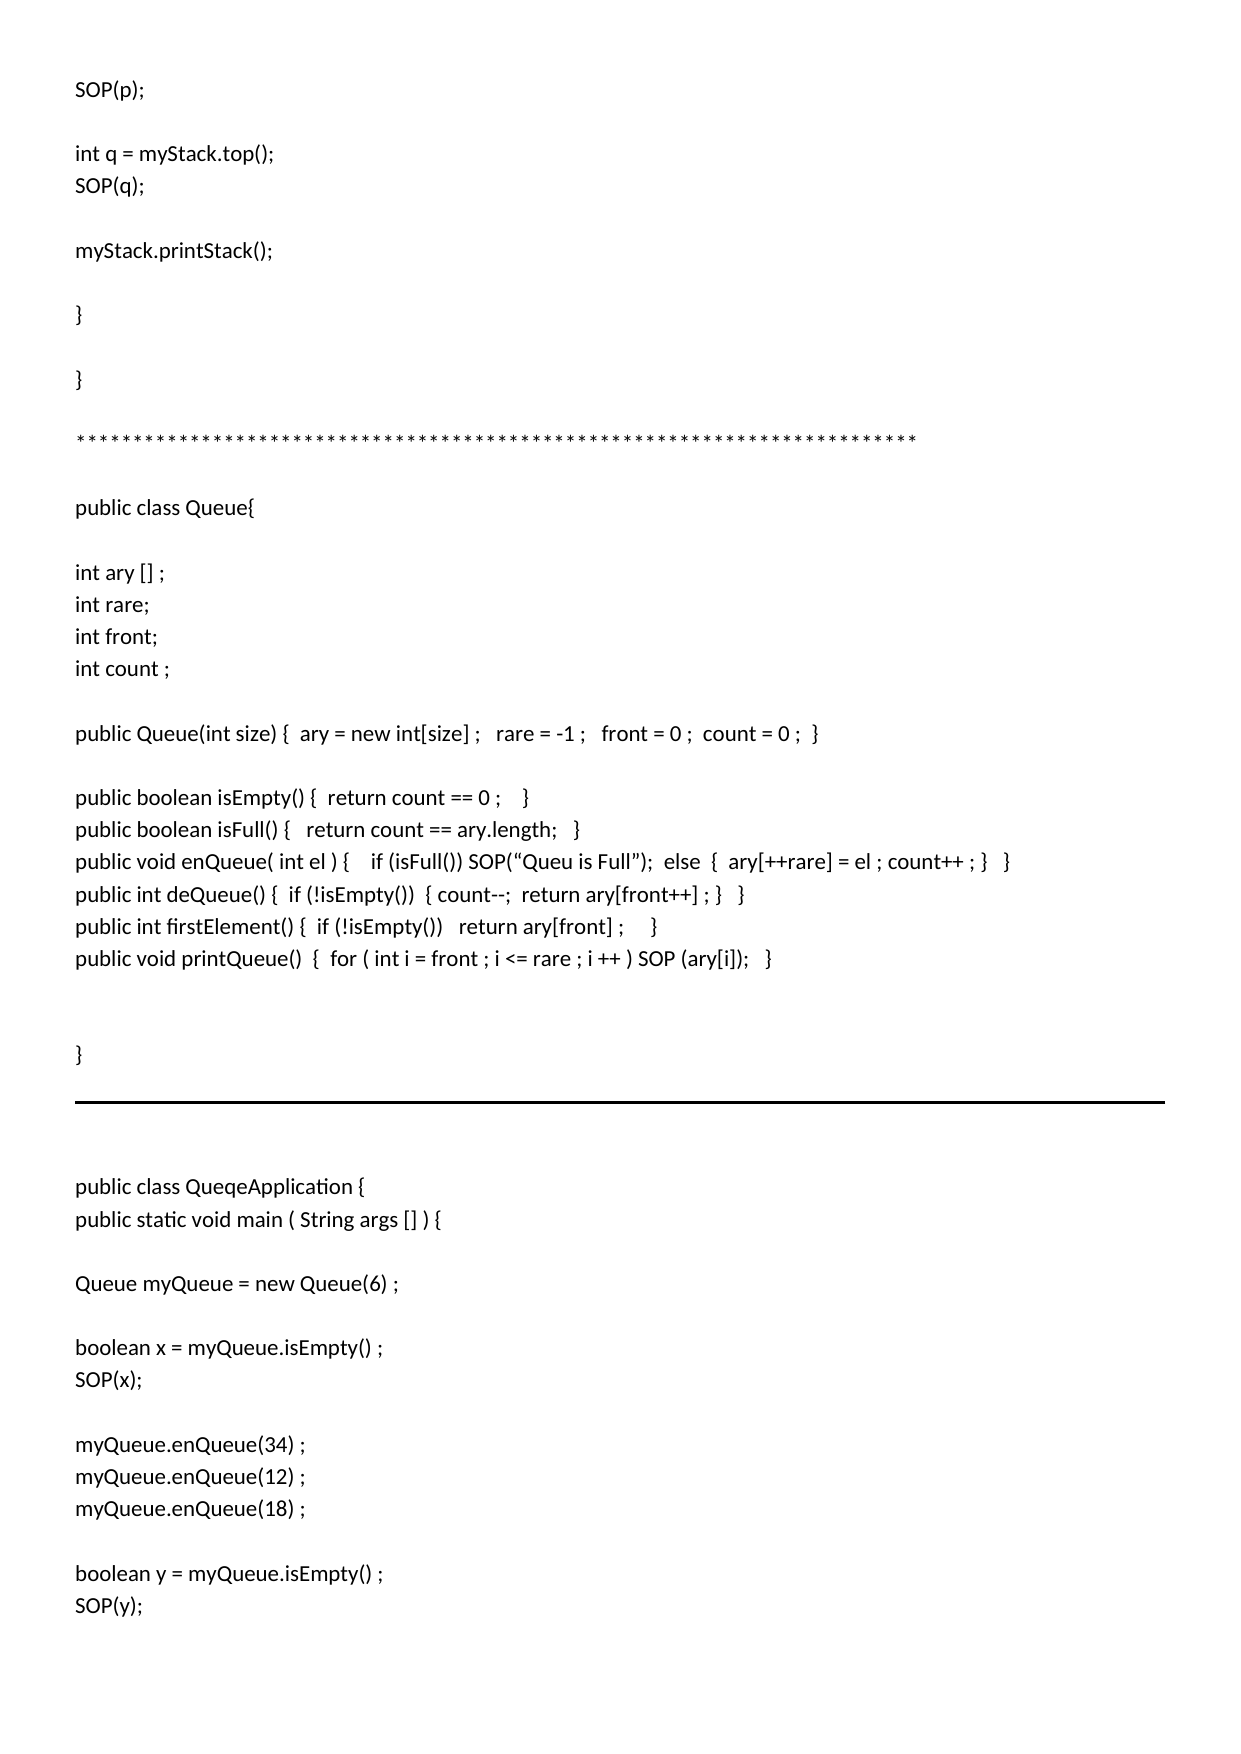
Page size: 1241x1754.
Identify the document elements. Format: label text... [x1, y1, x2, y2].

text public Queue(int size) { ary = new int[size] ; rare = -1 ; front = 0 ; count = 0 ; } [75, 719, 1165, 747]
text int q = myStack.top(); [75, 139, 1165, 167]
text public int firstElement() { if (!isEmpty()) return ary[front] ; } [75, 912, 1165, 940]
text myStack.printStack(); [75, 236, 1165, 264]
text } [75, 365, 1165, 393]
text boolean y = myQueue.isEmpty() ; [75, 1559, 1165, 1587]
text Queue myQueue = new Queue(6) ; [75, 1269, 1165, 1297]
text public void printQueue() { for ( int i = front ; i <= rare ; i ++ ) SOP (ary[i]); } [75, 944, 1165, 972]
text SOP(q); [75, 172, 1165, 199]
text public void enQueue( int el ) { if (isFull()) SOP(“Queu is Full”); else { ary[++rare] = el ; count++ ; } } [75, 847, 1165, 876]
text boolean x = myQueue.isEmpty() ; [75, 1333, 1165, 1361]
text public class Queue{ [75, 493, 1165, 521]
text } [75, 300, 1165, 328]
text public boolean isFull() { return count == ary.length; } [75, 815, 1165, 843]
text int front; [75, 622, 1165, 650]
text myQueue.enQueue(34) ; [75, 1430, 1165, 1458]
text SOP(p); [75, 75, 1165, 103]
text int ary [] ; [75, 558, 1165, 586]
text int rare; [75, 590, 1165, 618]
text myQueue.enQueue(18) ; [75, 1494, 1165, 1522]
text } [75, 1041, 1165, 1069]
text int count ; [75, 654, 1165, 682]
text ************************************************************************** [75, 429, 1165, 457]
text public static void main ( String args [] ) { [75, 1205, 1165, 1233]
text SOP(y); [75, 1591, 1165, 1619]
text myQueue.enQueue(12) ; [75, 1462, 1165, 1490]
text SOP(x); [75, 1366, 1165, 1394]
text public int deQueue() { if (!isEmpty()) { count--; return ary[front++] ; } } [75, 880, 1165, 908]
text public boolean isEmpty() { return count == 0 ; } [75, 783, 1165, 811]
text public class QueqeApplication { [75, 1172, 1165, 1201]
